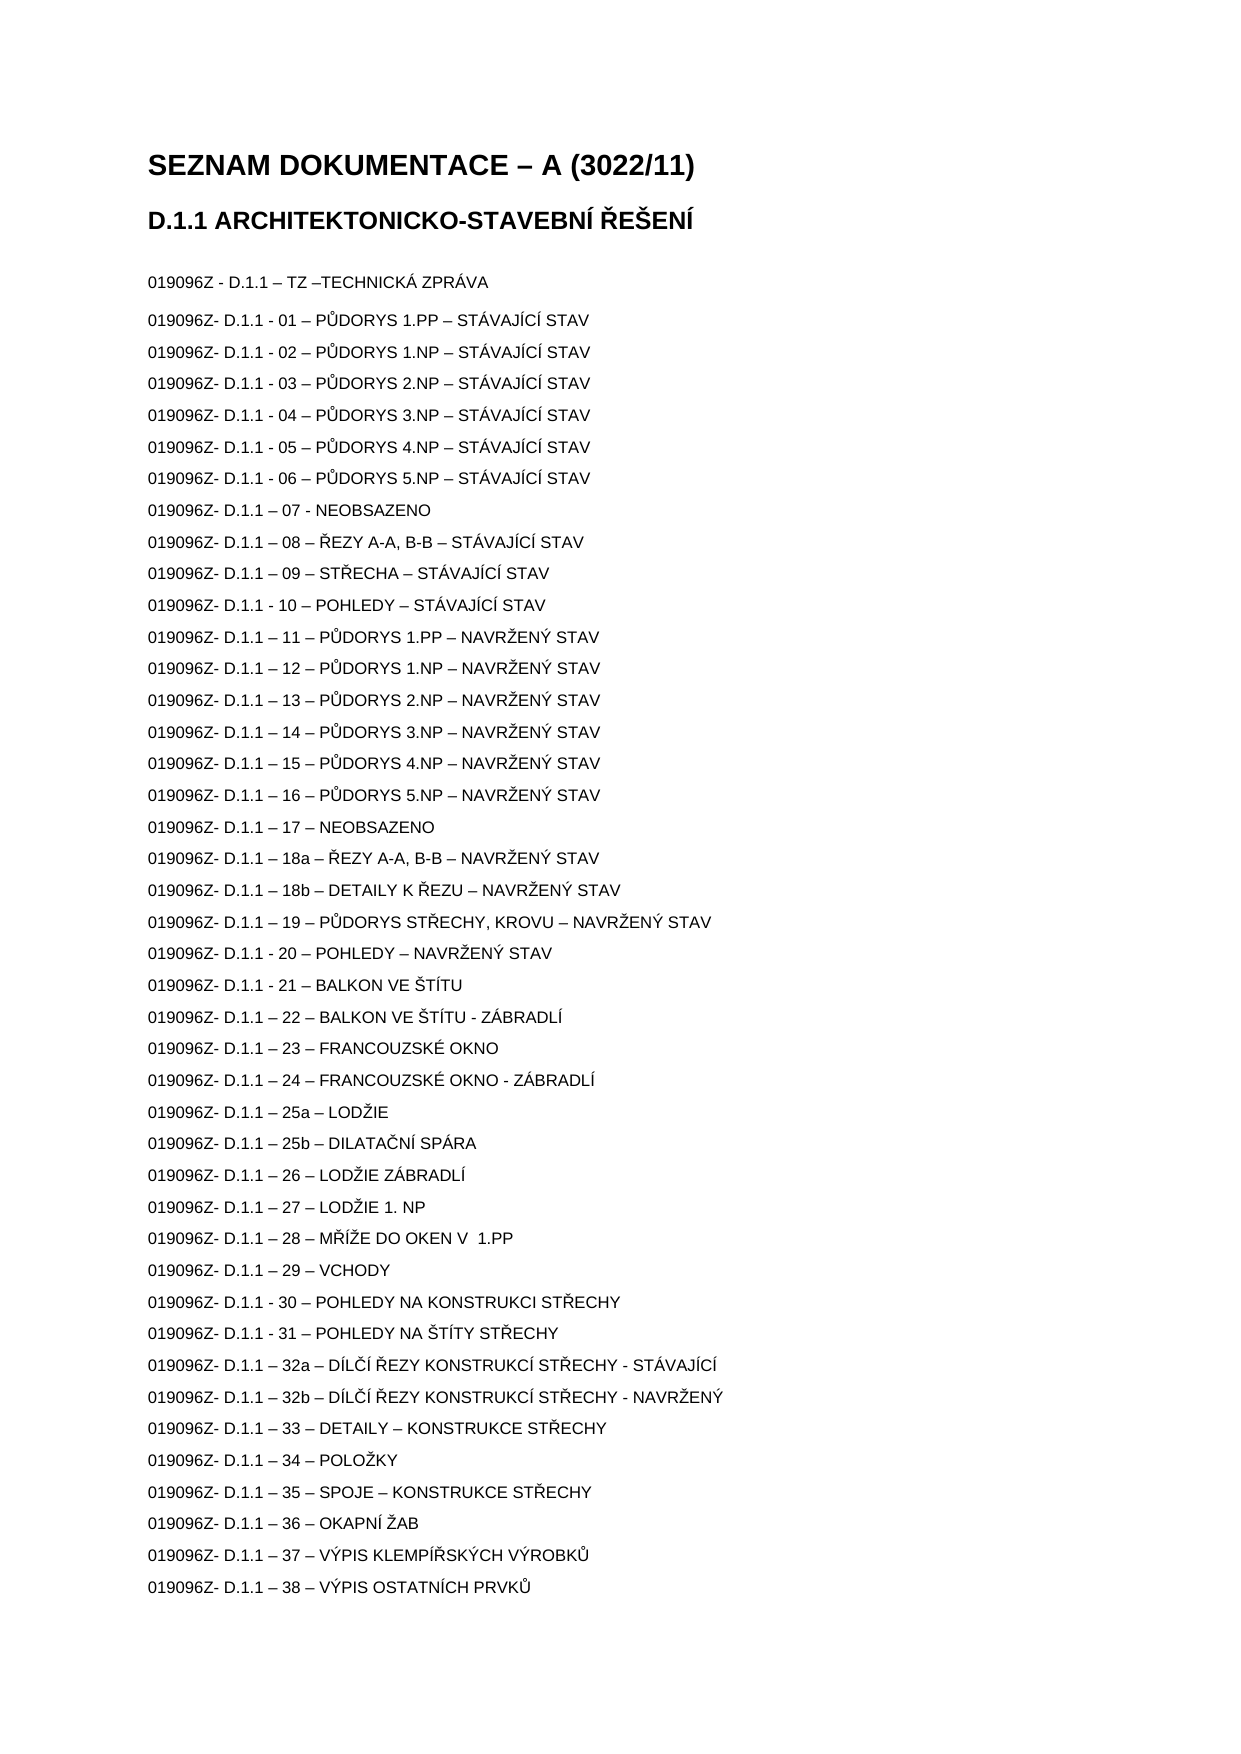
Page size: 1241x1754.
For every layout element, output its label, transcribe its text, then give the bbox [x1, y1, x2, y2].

text 019096Z- D.1.1 – 25a – LODŽIE [148, 1102, 1093, 1122]
text 019096Z- D.1.1 - 02 – PŮDORYS 1.NP – STÁVAJÍCÍ STAV [148, 342, 1093, 362]
text 019096Z- D.1.1 – 22 – BALKON VE ŠTÍTU - ZÁBRADLÍ [148, 1007, 1093, 1027]
text 019096Z- D.1.1 – 33 – DETAILY – KONSTRUKCE STŘECHY [148, 1419, 1093, 1438]
text 019096Z- D.1.1 – 18a – ŘEZY A-A, B-B – NAVRŽENÝ STAV [148, 849, 1093, 868]
text 019096Z- D.1.1 – 08 – ŘEZY A-A, B-B – STÁVAJÍCÍ STAV [148, 532, 1093, 552]
text 019096Z- D.1.1 – 34 – POLOŽKY [148, 1451, 1093, 1470]
text 019096Z- D.1.1 – 29 – VCHODY [148, 1261, 1093, 1280]
text 019096Z- D.1.1 – 14 – PŮDORYS 3.NP – NAVRŽENÝ STAV [148, 722, 1093, 742]
text 019096Z- D.1.1 – 11 – PŮDORYS 1.PP – NAVRŽENÝ STAV [148, 627, 1093, 647]
text 019096Z- D.1.1 – 26 – LODŽIE ZÁBRADLÍ [148, 1166, 1093, 1185]
text 019096Z- D.1.1 – 24 – FRANCOUZSKÉ OKNO - ZÁBRADLÍ [148, 1071, 1093, 1090]
text 019096Z- D.1.1 - 30 – POHLEDY NA KONSTRUKCI STŘECHY [148, 1292, 1093, 1312]
text 019096Z- D.1.1 – 15 – PŮDORYS 4.NP – NAVRŽENÝ STAV [148, 754, 1093, 773]
text 019096Z- D.1.1 – 16 – PŮDORYS 5.NP – NAVRŽENÝ STAV [148, 786, 1093, 805]
text 019096Z- D.1.1 – 27 – LODŽIE 1. NP [148, 1197, 1093, 1217]
text 019096Z- D.1.1 – 18b – DETAILY K ŘEZU – NAVRŽENÝ STAV [148, 881, 1093, 900]
text 019096Z- D.1.1 – 32b – DÍLČÍ ŘEZY KONSTRUKCÍ STŘECHY - NAVRŽENÝ [148, 1387, 1093, 1407]
text SEZNAM DOKUMENTACE – A (3022/11) [148, 148, 1093, 181]
text 019096Z- D.1.1 - 21 – BALKON VE ŠTÍTU [148, 976, 1093, 995]
text 019096Z- D.1.1 – 32a – DÍLČÍ ŘEZY KONSTRUKCÍ STŘECHY - STÁVAJÍCÍ [148, 1356, 1093, 1375]
text 019096Z- D.1.1 – 37 – VÝPIS KLEMPÍŘSKÝCH VÝROBKŮ [148, 1546, 1093, 1565]
text D.1.1 ARCHITEKTONICKO-STAVEBNÍ ŘEŠENÍ [148, 206, 1093, 235]
text 019096Z- D.1.1 - 06 – PŮDORYS 5.NP – STÁVAJÍCÍ STAV [148, 469, 1093, 488]
text 019096Z- D.1.1 – 17 – NEOBSAZENO [148, 817, 1093, 837]
text 019096Z- D.1.1 – 13 – PŮDORYS 2.NP – NAVRŽENÝ STAV [148, 691, 1093, 710]
text 019096Z- D.1.1 – 19 – PŮDORYS STŘECHY, KROVU – NAVRŽENÝ STAV [148, 912, 1093, 932]
text 019096Z- D.1.1 - 01 – PŮDORYS 1.PP – STÁVAJÍCÍ STAV [148, 311, 1093, 330]
text 019096Z- D.1.1 – 07 - NEOBSAZENO [148, 501, 1093, 520]
text 019096Z- D.1.1 - 05 – PŮDORYS 4.NP – STÁVAJÍCÍ STAV [148, 437, 1093, 457]
text 019096Z- D.1.1 - 03 – PŮDORYS 2.NP – STÁVAJÍCÍ STAV [148, 374, 1093, 393]
text 019096Z- D.1.1 – 23 – FRANCOUZSKÉ OKNO [148, 1039, 1093, 1058]
text 019096Z- D.1.1 - 31 – POHLEDY NA ŠTÍTY STŘECHY [148, 1324, 1093, 1343]
text 019096Z- D.1.1 – 35 – SPOJE – KONSTRUKCE STŘECHY [148, 1482, 1093, 1502]
text 019096Z- D.1.1 – 36 – OKAPNÍ ŽAB [148, 1514, 1093, 1533]
text 019096Z- D.1.1 – 25b – DILATAČNÍ SPÁRA [148, 1134, 1093, 1153]
text 019096Z- D.1.1 – 28 – MŘÍŽE DO OKEN V 1.PP [148, 1229, 1093, 1248]
text 019096Z- D.1.1 – 09 – STŘECHA – STÁVAJÍCÍ STAV [148, 564, 1093, 583]
text 019096Z- D.1.1 - 04 – PŮDORYS 3.NP – STÁVAJÍCÍ STAV [148, 406, 1093, 425]
text 019096Z- D.1.1 – 38 – VÝPIS OSTATNÍCH PRVKŮ [148, 1577, 1093, 1597]
text 019096Z- D.1.1 - 20 – POHLEDY – NAVRŽENÝ STAV [148, 944, 1093, 963]
text 019096Z- D.1.1 - 10 – POHLEDY – STÁVAJÍCÍ STAV [148, 596, 1093, 615]
text 019096Z- D.1.1 – 12 – PŮDORYS 1.NP – NAVRŽENÝ STAV [148, 659, 1093, 678]
text 019096Z - D.1.1 – TZ –TECHNICKÁ ZPRÁVA [148, 272, 1093, 292]
